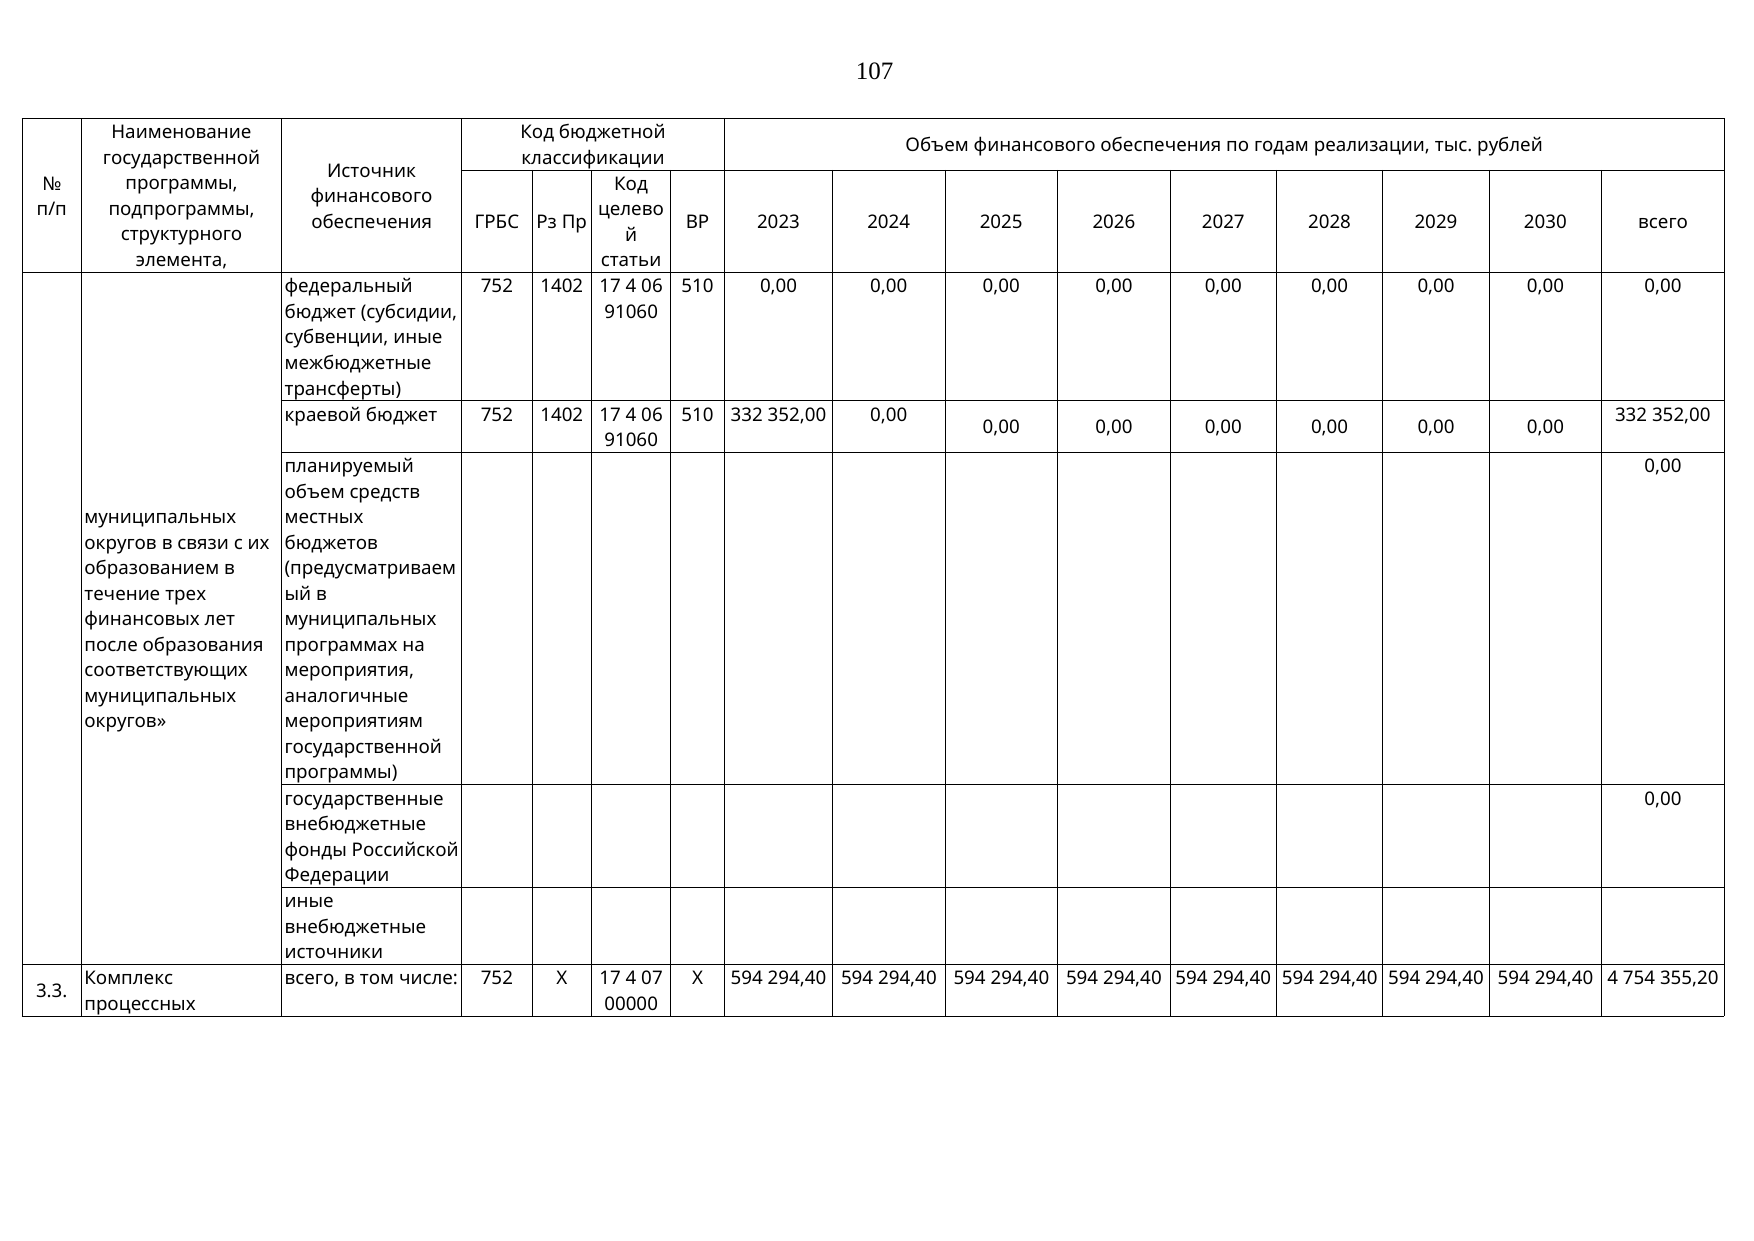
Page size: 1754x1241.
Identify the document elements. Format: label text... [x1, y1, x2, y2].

table_header № п/п [23, 119, 81, 272]
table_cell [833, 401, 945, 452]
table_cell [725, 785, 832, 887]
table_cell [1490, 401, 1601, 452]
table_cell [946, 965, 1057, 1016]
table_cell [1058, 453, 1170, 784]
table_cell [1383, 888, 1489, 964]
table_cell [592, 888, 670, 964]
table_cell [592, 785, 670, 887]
table_cell 2027 [1171, 171, 1276, 272]
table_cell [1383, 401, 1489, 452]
table_cell 2028 [1277, 171, 1382, 272]
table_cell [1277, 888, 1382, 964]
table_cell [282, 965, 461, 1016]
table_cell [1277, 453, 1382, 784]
table_header Код бюджетной классификации [462, 119, 724, 170]
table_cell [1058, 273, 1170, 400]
table_cell 2023 [725, 171, 832, 272]
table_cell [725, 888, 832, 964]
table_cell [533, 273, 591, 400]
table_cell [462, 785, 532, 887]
table_header Объем финансового обеспечения по годам реализации, тыс. рублей [725, 119, 1724, 170]
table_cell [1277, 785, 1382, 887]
table_cell Рз Пр [533, 171, 591, 272]
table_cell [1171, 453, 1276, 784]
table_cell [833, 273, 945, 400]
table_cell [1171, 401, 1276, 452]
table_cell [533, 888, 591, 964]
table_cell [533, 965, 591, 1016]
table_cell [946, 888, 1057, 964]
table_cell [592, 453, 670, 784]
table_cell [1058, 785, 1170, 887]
table_cell 2024 [833, 171, 945, 272]
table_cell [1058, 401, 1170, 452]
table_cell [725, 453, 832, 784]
table_cell ВР [671, 171, 724, 272]
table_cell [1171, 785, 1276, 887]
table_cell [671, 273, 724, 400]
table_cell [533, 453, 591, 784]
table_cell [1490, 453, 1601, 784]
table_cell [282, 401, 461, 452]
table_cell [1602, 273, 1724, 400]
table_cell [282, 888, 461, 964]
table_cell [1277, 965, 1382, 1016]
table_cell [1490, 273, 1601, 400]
table_cell всего [1602, 171, 1724, 272]
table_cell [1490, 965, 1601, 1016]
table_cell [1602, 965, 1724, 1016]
table_cell 2026 [1058, 171, 1170, 272]
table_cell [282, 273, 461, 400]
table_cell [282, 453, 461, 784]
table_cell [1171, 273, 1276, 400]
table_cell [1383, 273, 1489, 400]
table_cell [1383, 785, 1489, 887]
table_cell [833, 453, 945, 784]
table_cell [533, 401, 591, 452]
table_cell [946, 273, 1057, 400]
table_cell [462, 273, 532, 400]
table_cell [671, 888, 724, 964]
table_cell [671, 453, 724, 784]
table_cell Код целевой статьи [592, 171, 670, 272]
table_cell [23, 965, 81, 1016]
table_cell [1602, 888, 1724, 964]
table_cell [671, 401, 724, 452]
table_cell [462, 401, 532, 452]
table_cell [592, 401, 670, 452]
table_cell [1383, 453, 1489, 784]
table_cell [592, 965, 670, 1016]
table_cell 2029 [1383, 171, 1489, 272]
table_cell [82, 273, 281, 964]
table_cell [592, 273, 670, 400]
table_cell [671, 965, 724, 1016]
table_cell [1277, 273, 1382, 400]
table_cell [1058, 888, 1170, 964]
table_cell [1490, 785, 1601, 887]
table_cell 2025 [946, 171, 1057, 272]
table_cell ГРБС [462, 171, 532, 272]
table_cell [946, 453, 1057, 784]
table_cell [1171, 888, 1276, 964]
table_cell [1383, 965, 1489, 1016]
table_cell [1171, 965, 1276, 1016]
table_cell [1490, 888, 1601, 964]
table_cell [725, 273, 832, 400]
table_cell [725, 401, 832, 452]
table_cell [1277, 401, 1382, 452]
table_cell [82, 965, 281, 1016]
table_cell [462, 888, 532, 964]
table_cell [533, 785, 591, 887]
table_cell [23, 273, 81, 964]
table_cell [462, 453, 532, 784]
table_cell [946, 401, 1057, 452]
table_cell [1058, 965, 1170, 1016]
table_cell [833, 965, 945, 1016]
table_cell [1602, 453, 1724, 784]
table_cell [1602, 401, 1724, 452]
table_header Источник финансового обеспечения [282, 119, 461, 272]
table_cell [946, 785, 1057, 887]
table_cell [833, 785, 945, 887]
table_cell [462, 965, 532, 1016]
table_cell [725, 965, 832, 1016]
table_cell 2030 [1490, 171, 1601, 272]
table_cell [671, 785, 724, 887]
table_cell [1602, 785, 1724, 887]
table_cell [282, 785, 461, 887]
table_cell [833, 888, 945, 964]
table_header Наименование государственной программы, подпрограммы, структурного элемента, мероприятия (результата) [82, 119, 281, 272]
